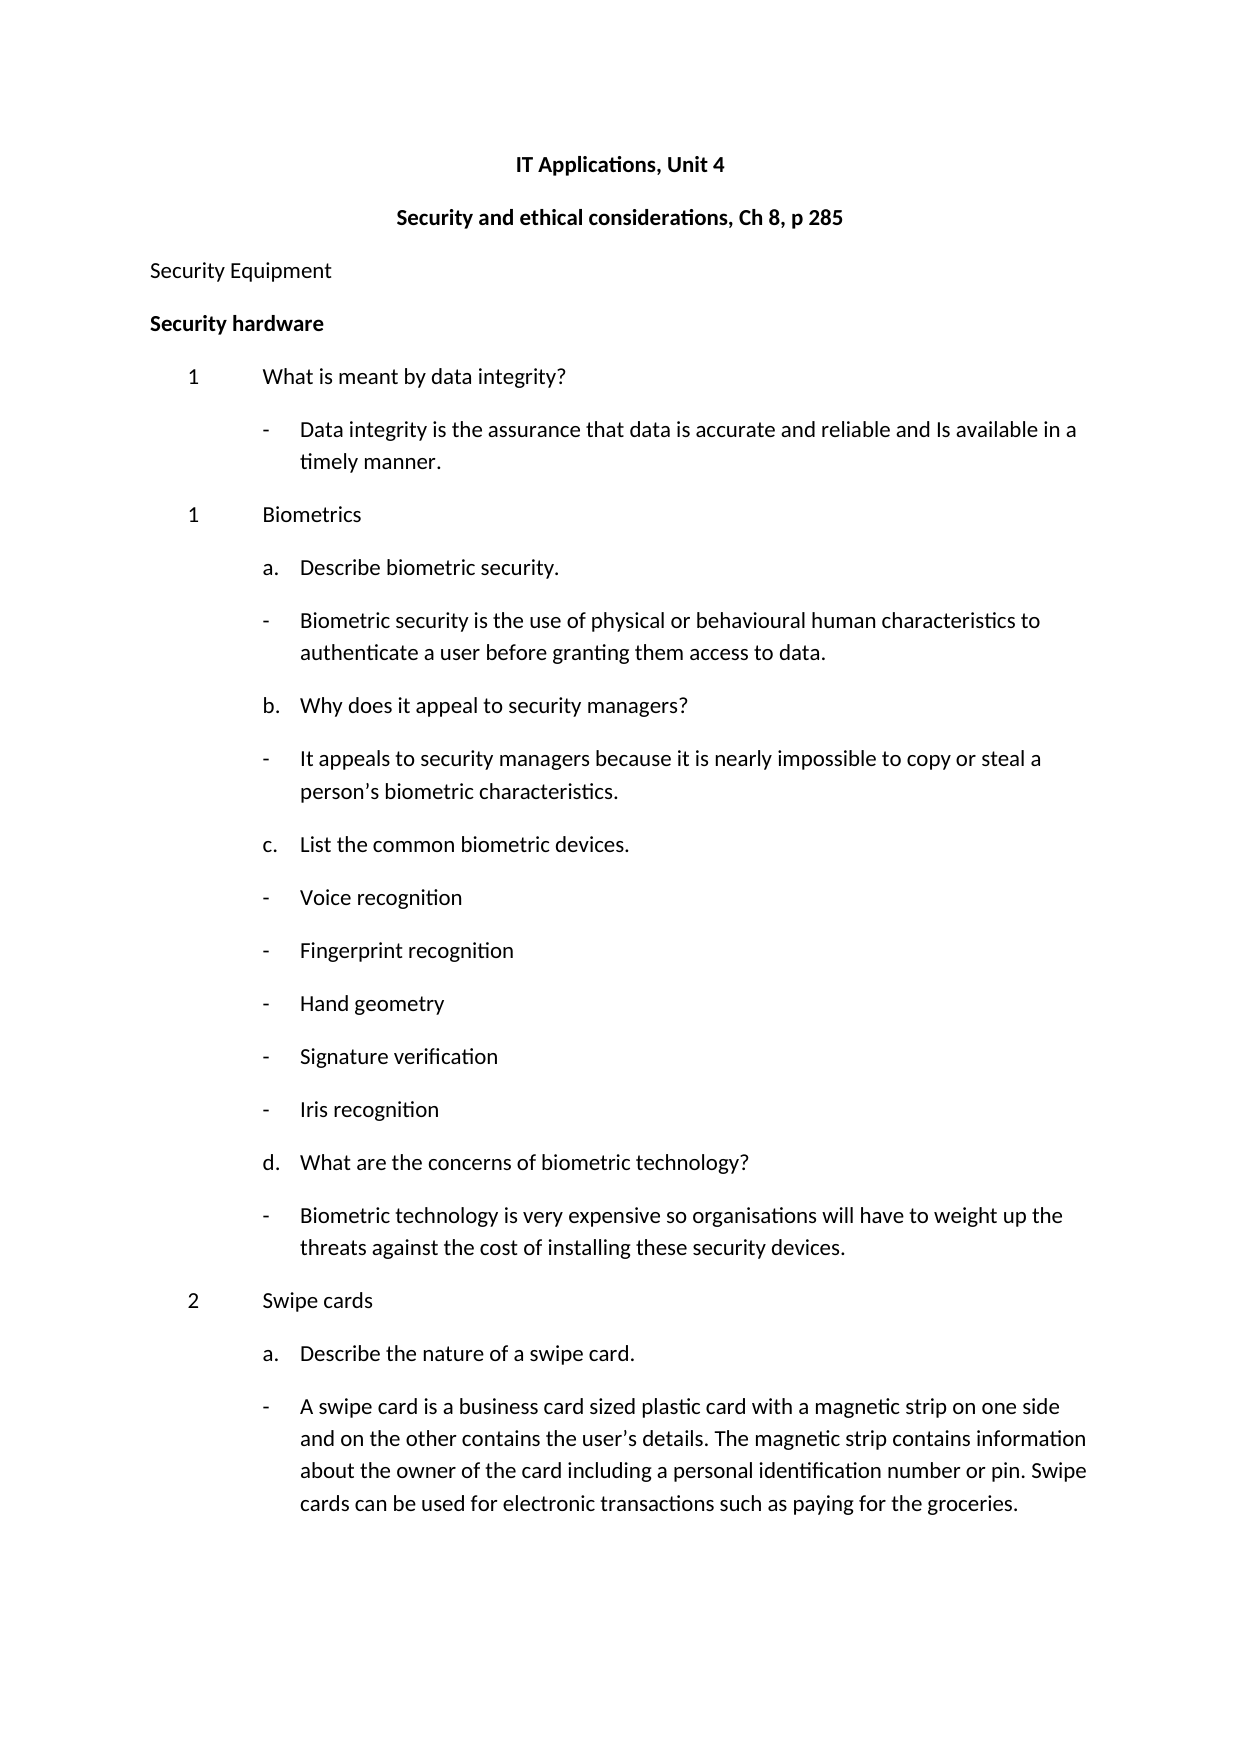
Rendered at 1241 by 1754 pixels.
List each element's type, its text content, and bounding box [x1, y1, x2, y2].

list It appeals to security managers because it is nearly impossible to copy or steal a person’s biometric characteristics. [262, 744, 1090, 805]
text IT Applications, Unit 4 [150, 150, 1090, 178]
list Hand geometry [262, 989, 1090, 1017]
text Security Equipment [150, 256, 1090, 284]
list List the common biometric devices. [262, 830, 1090, 858]
list Voice recognition [262, 883, 1090, 911]
list What are the concerns of biometric technology? [262, 1148, 1090, 1176]
list Describe biometric security. [262, 553, 1090, 581]
list Fingerprint recognition [262, 936, 1090, 964]
list Describe the nature of a swipe card. [262, 1339, 1090, 1367]
list A swipe card is a business card sized plastic card with a magnetic strip on one side and on the other contains the user’s details. The magnetic strip contains information about the owner of the card including a personal identification number or pin. Swipe cards can be used for electronic transactions such as paying for the groceries. [262, 1392, 1090, 1517]
list What is meant by data integrity? [187, 362, 1090, 390]
list Biometric technology is very expensive so organisations will have to weight up the threats against the cost of installing these security devices. [262, 1201, 1090, 1261]
text Security hardware [150, 309, 1090, 337]
list Signature verification [262, 1042, 1090, 1070]
list Iris recognition [262, 1095, 1090, 1123]
list Swipe cards [187, 1286, 1090, 1314]
list Biometric security is the use of physical or behavioural human characteristics to authenticate a user before granting them access to data. [262, 606, 1090, 667]
text Security and ethical considerations, Ch 8, p 285 [150, 203, 1090, 231]
list Biometrics [187, 500, 1090, 528]
list Data integrity is the assurance that data is accurate and reliable and Is available in a timely manner. [262, 415, 1090, 475]
list Why does it appeal to security managers? [262, 692, 1090, 719]
